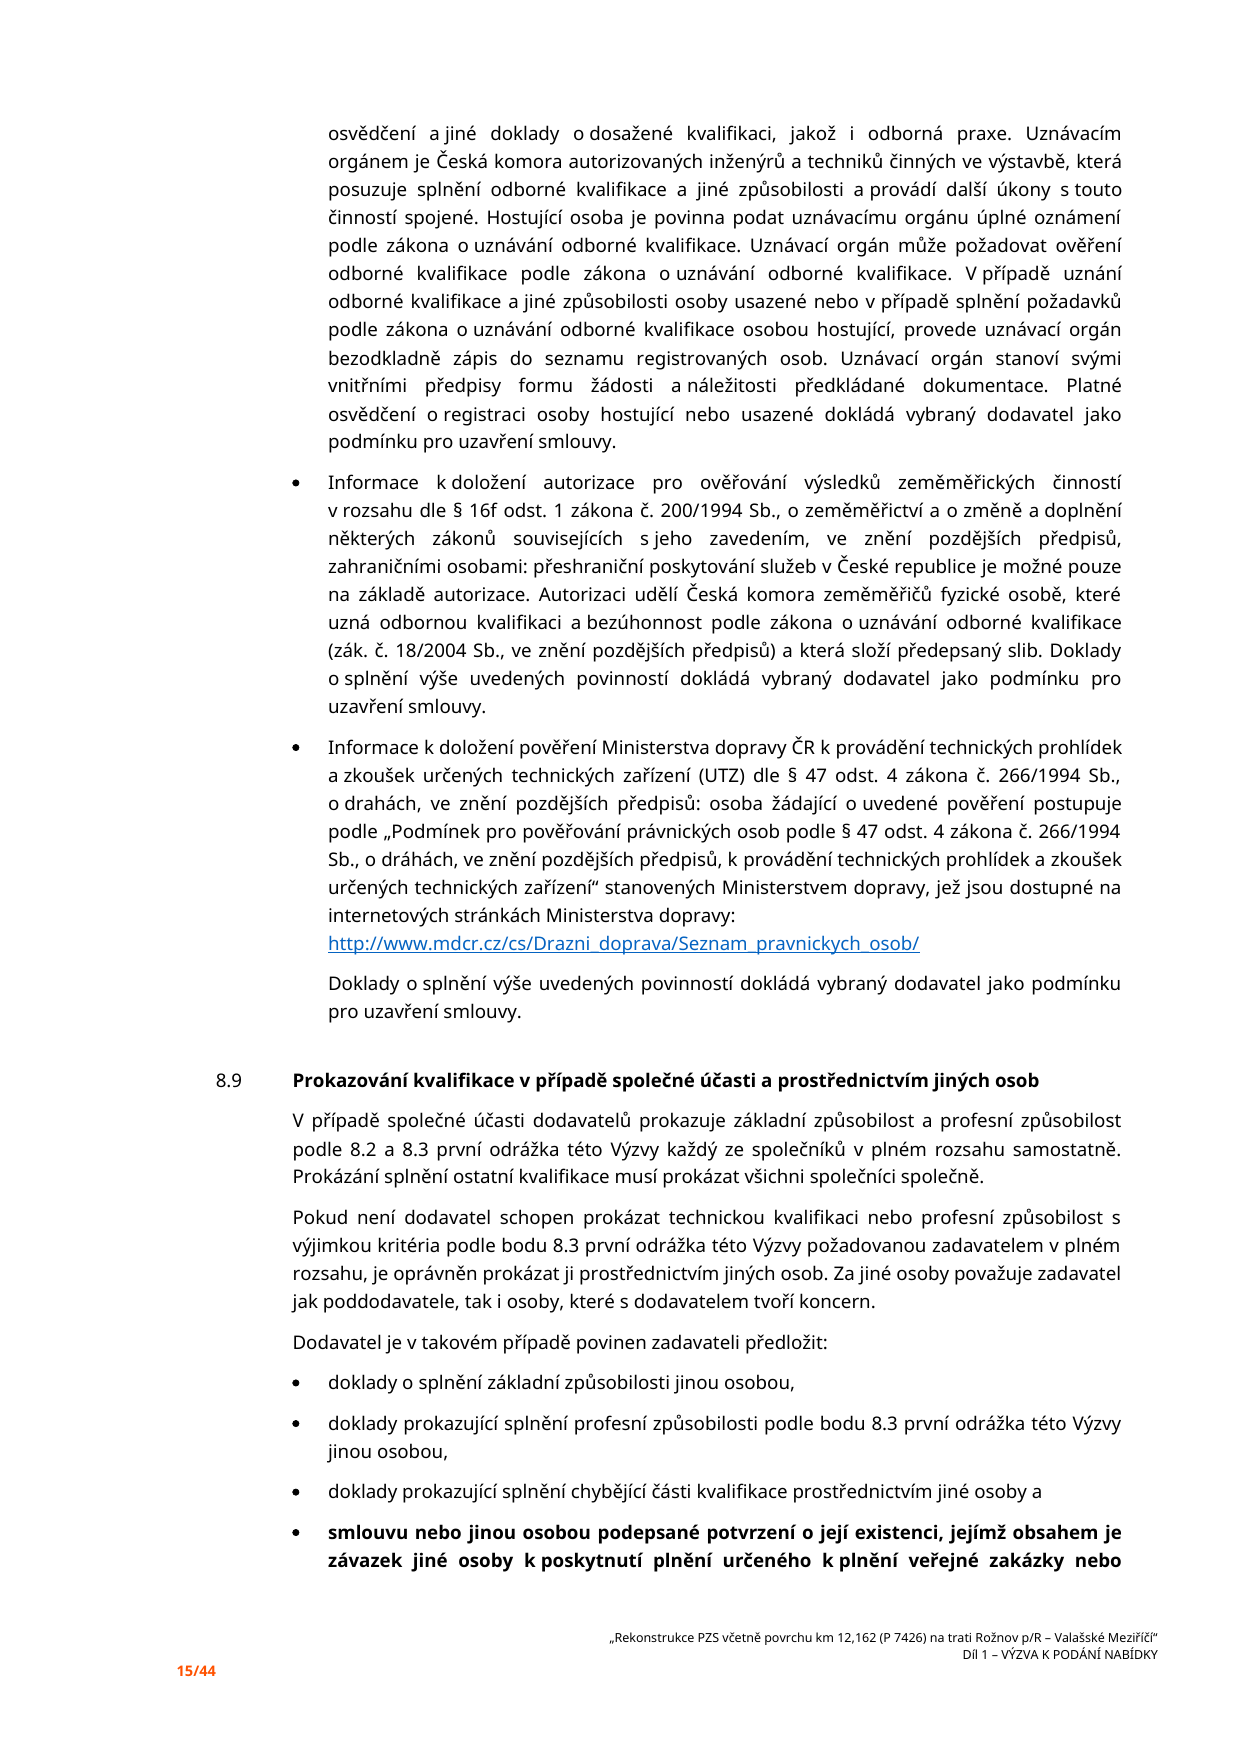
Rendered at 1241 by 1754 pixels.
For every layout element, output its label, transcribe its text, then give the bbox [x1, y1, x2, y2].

text Doklady o splnění výše uvedených povinností dokládá vybraný dodavatel jako podmínku pro uzavření smlouvy. [328, 971, 1122, 1024]
text Informace k doložení autorizace pro ověřování výsledků zeměměřických činností v rozsahu dle § 16f odst. 1 zákona č. 200/1994 Sb., o zeměměřictví a o změně a doplnění některých zákonů souvisejících s jeho zavedením, ve znění pozdějších předpisů, zahraničními osobami: přeshraniční poskytování služeb v České republice je možné pouze na základě autorizace. Autorizaci udělí Česká komora zeměměřičů fyzické osobě, které uzná odbornou kvalifikaci a bezúhonnost podle zákona o uznávání odborné kvalifikace (zák. č. 18/2004 Sb., ve znění pozdějších předpisů) a která složí předepsaný slib. Doklady o splnění výše uvedených povinností dokládá vybraný dodavatel jako podmínku pro uzavření smlouvy. [292, 469, 1122, 719]
text doklady prokazující splnění profesní způsobilosti podle bodu 8.3 první odrážka této Výzvy jinou osobou, [292, 1410, 1122, 1463]
text V případě společné účasti dodavatelů prokazuje základní způsobilost a profesní způsobilost podle 8.2 a 8.3 první odrážka této Výzvy každý ze společníků v plném rozsahu samostatně. Prokázání splnění ostatní kvalifikace musí prokázat všichni společníci společně. [292, 1108, 1122, 1189]
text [292, 121, 1122, 454]
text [292, 1519, 1122, 1573]
text Prokazování kvalifikace v případě společné účasti a prostřednictvím jiných osob [216, 1067, 1122, 1093]
text Dodavatel je v takovém případě povinen zadavateli předložit: [292, 1329, 1122, 1354]
text doklady prokazující splnění chybějící části kvalifikace prostřednictvím jiné osoby a [292, 1478, 1122, 1504]
text doklady o splnění základní způsobilosti jinou osobou, [292, 1369, 1122, 1395]
text Informace k doložení pověření Ministerstva dopravy ČR k provádění technických prohlídek a zkoušek určených technických zařízení (UTZ) dle § 47 odst. 4 zákona č. 266/1994 Sb., o drahách, ve znění pozdějších předpisů: osoba žádající o uvedené pověření postupuje podle „Podmínek pro pověřování právnických osob podle § 47 odst. 4 zákona č. 266/1994 Sb., o dráhách, ve znění pozdějších předpisů, k provádění technických prohlídek a zkoušek určených technických zařízení“ stanovených Ministerstvem dopravy, jež jsou dostupné na internetových stránkách Ministerstva dopravy: [292, 734, 1122, 928]
text Pokud není dodavatel schopen prokázat technickou kvalifikaci nebo profesní způsobilost s výjimkou kritéria podle bodu 8.3 první odrážka této Výzvy požadovanou zadavatelem v plném rozsahu, je oprávněn prokázat ji prostřednictvím jiných osob. Za jiné osoby považuje zadavatel jak poddodavatele, tak i osoby, které s dodavatelem tvoří koncern. [292, 1204, 1122, 1314]
text http://www.mdcr.cz/cs/Drazni_doprava/Seznam_pravnickych_osob/ [328, 930, 1122, 956]
